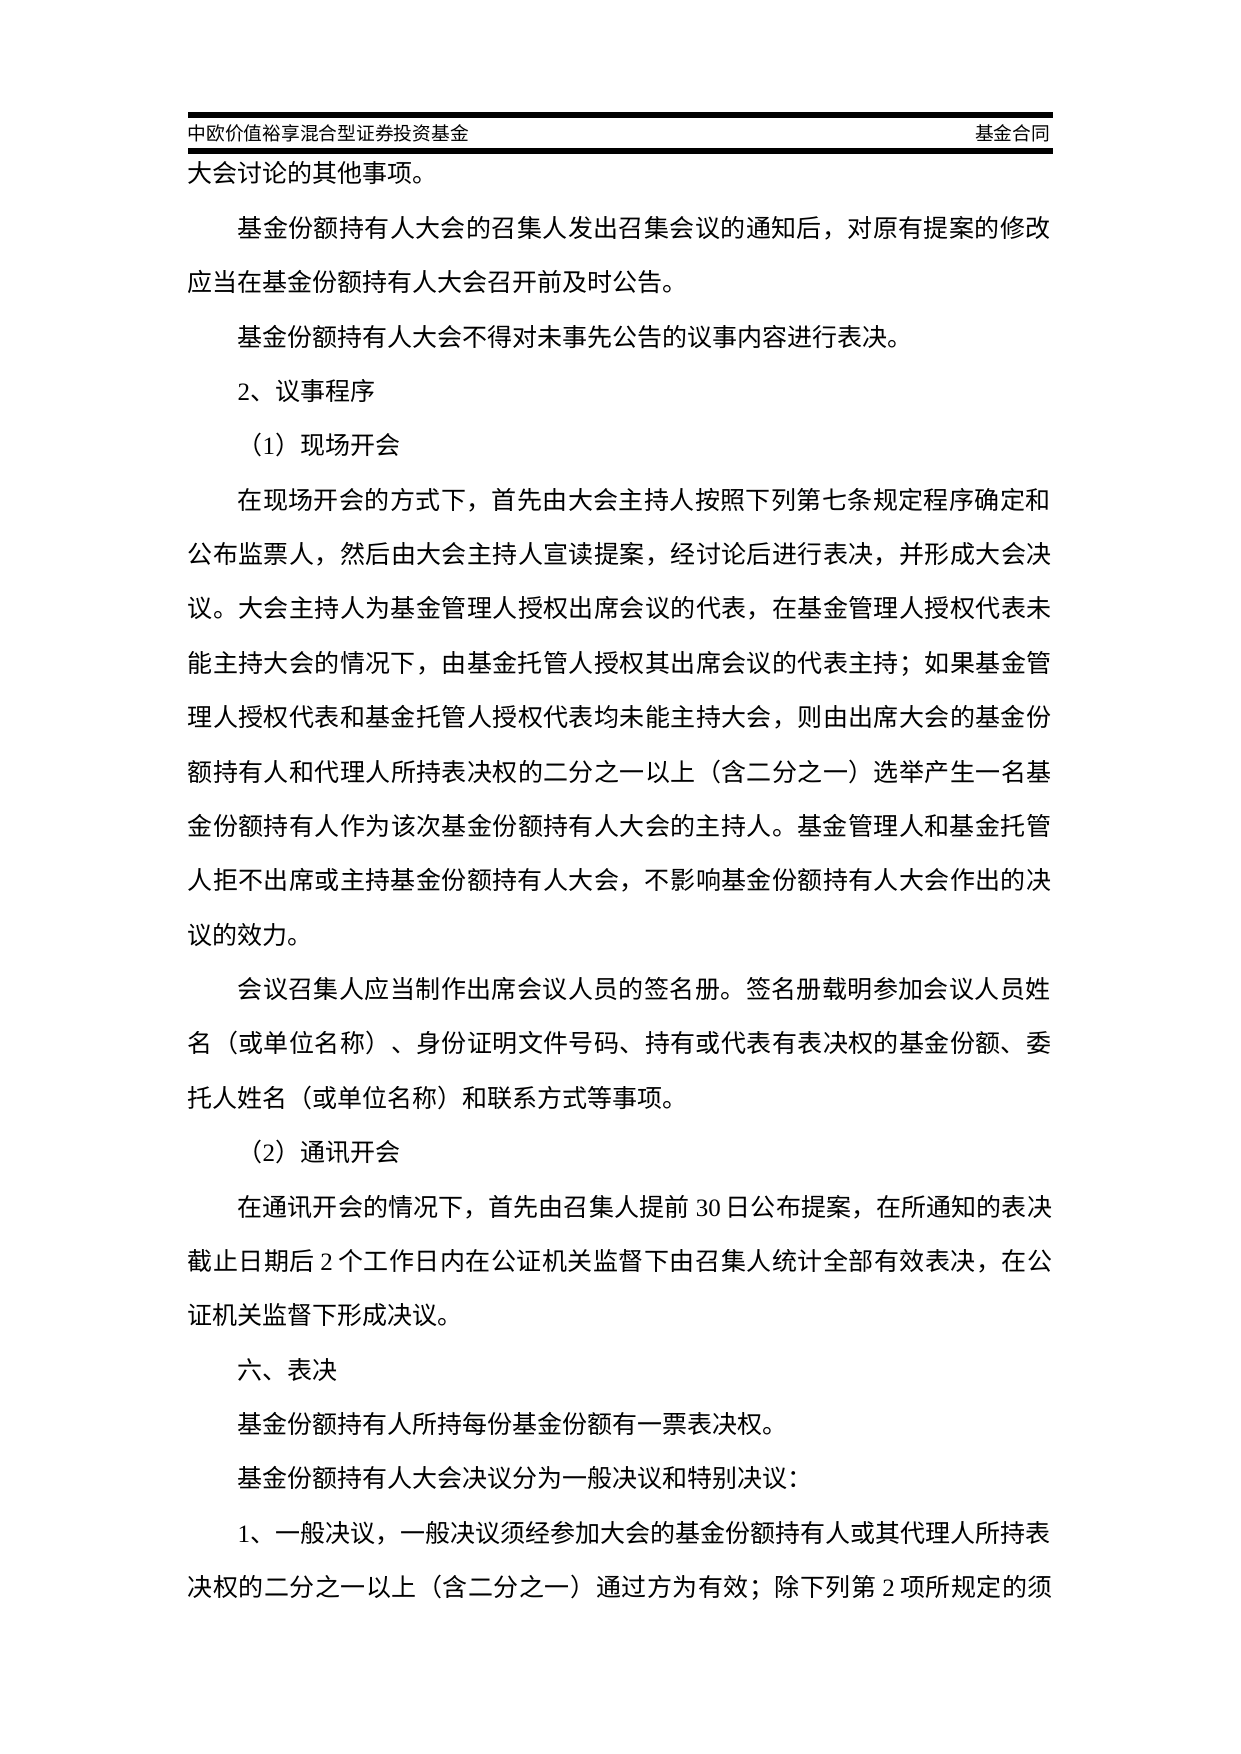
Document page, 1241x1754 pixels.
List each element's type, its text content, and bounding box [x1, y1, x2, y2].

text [187, 1513, 1053, 1604]
text 六、表决 [187, 1350, 1053, 1386]
text 会议召集人应当制作出席会议人员的签名册。签名册载明参加会议人员姓名（或单位名称）、身份证明文件号码、持有或代表有表决权的基金份额、委托人姓名（或单位名称）和联系方式等事项。 [187, 969, 1053, 1114]
text 2、议事程序 [187, 371, 1053, 408]
text 基金份额持有人所持每份基金份额有一票表决权。 [187, 1404, 1053, 1441]
text 基金份额持有人大会的召集人发出召集会议的通知后，对原有提案的修改应当在基金份额持有人大会召开前及时公告。 [187, 208, 1053, 299]
text 在现场开会的方式下，首先由大会主持人按照下列第七条规定程序确定和公布监票人，然后由大会主持人宣读提案，经讨论后进行表决，并形成大会决议。大会主持人为基金管理人授权出席会议的代表，在基金管理人授权代表未能主持大会的情况下，由基金托管人授权其出席会议的代表主持；如果基金管理人授权代表和基金托管人授权代表均未能主持大会，则由出席大会的基金份额持有人和代理人所持表决权的二分之一以上（含二分之一）选举产生一名基金份额持有人作为该次基金份额持有人大会的主持人。基金管理人和基金托管人拒不出席或主持基金份额持有人大会，不影响基金份额持有人大会作出的决议的效力。 [187, 480, 1053, 951]
text （1）现场开会 [187, 426, 1053, 462]
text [187, 154, 1053, 190]
text 基金份额持有人大会不得对未事先公告的议事内容进行表决。 [187, 317, 1053, 353]
text 基金份额持有人大会决议分为一般决议和特别决议： [187, 1459, 1053, 1495]
text （2）通讯开会 [187, 1133, 1053, 1169]
text 在通讯开会的情况下，首先由召集人提前30日公布提案，在所通知的表决截止日期后2个工作日内在公证机关监督下由召集人统计全部有效表决，在公证机关监督下形成决议。 [187, 1187, 1053, 1332]
